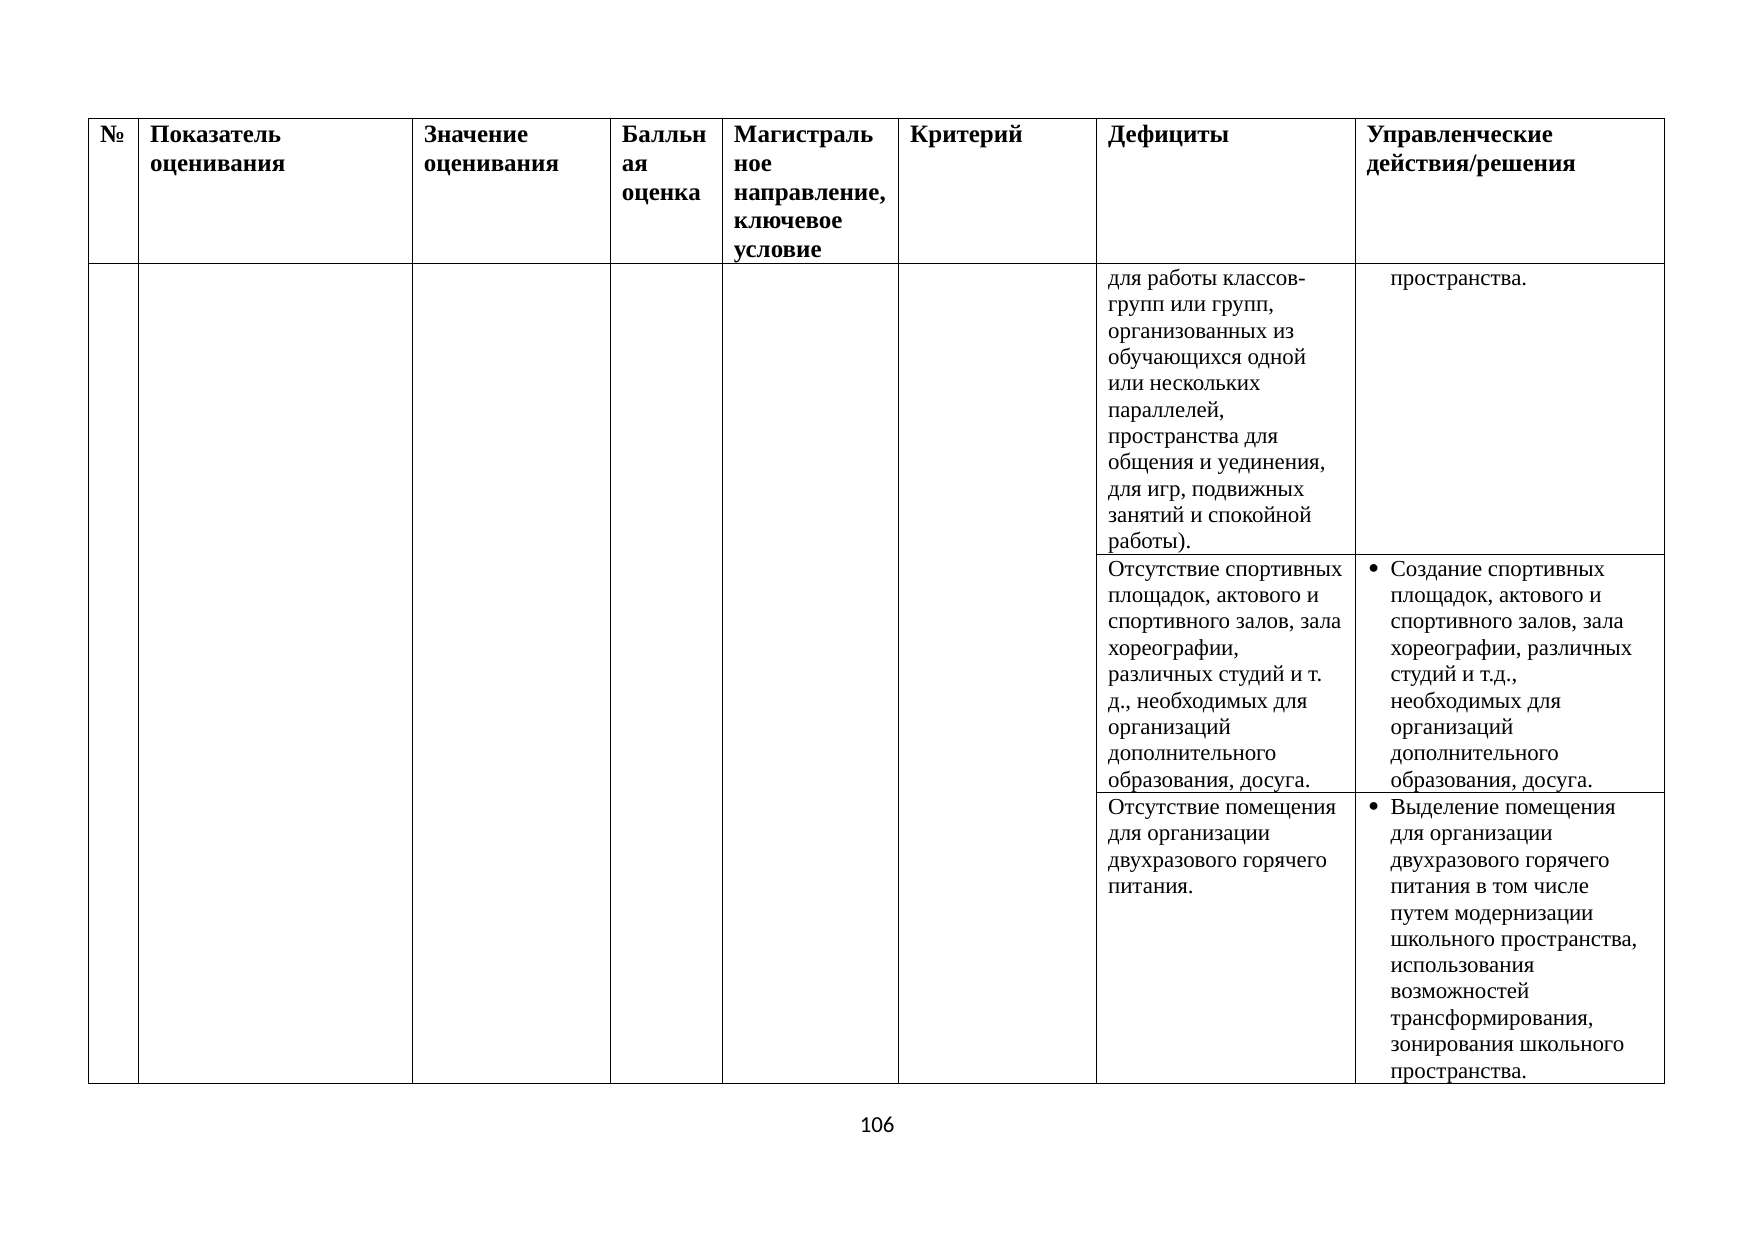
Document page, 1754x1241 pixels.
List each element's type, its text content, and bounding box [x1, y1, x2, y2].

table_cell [1356, 264, 1664, 554]
table_header Дефициты [1097, 119, 1355, 263]
table_header Критерий [899, 119, 1096, 263]
table_header Значение оценивания [413, 119, 610, 263]
table_cell Выделение помещения для организации двухразового горячего питания в том числе путем модернизации школьного пространства, использования возможностей трансформирования, зонирования школьного пространства. [1356, 793, 1664, 1083]
table_header Управленческие действия/решения [1356, 119, 1664, 263]
table_header № [89, 119, 138, 263]
table_header Балльная оценка [611, 119, 722, 263]
table_cell Отсутствие помещения для организации двухразового горячего питания. [1097, 793, 1355, 1083]
table_header Магистральное направление, ключевое условие [723, 119, 898, 263]
table_cell Создание спортивных площадок, актового и спортивного залов, зала хореографии, различных студий и т.д., необходимых для организаций дополнительного образования, досуга. [1356, 555, 1664, 792]
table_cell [1097, 264, 1355, 554]
table_cell Отсутствие спортивных площадок, актового и спортивного залов, зала хореографии, различных студий и т. д., необходимых для организаций дополнительного образования, досуга. [1097, 555, 1355, 792]
table_header Показатель оценивания [139, 119, 412, 263]
